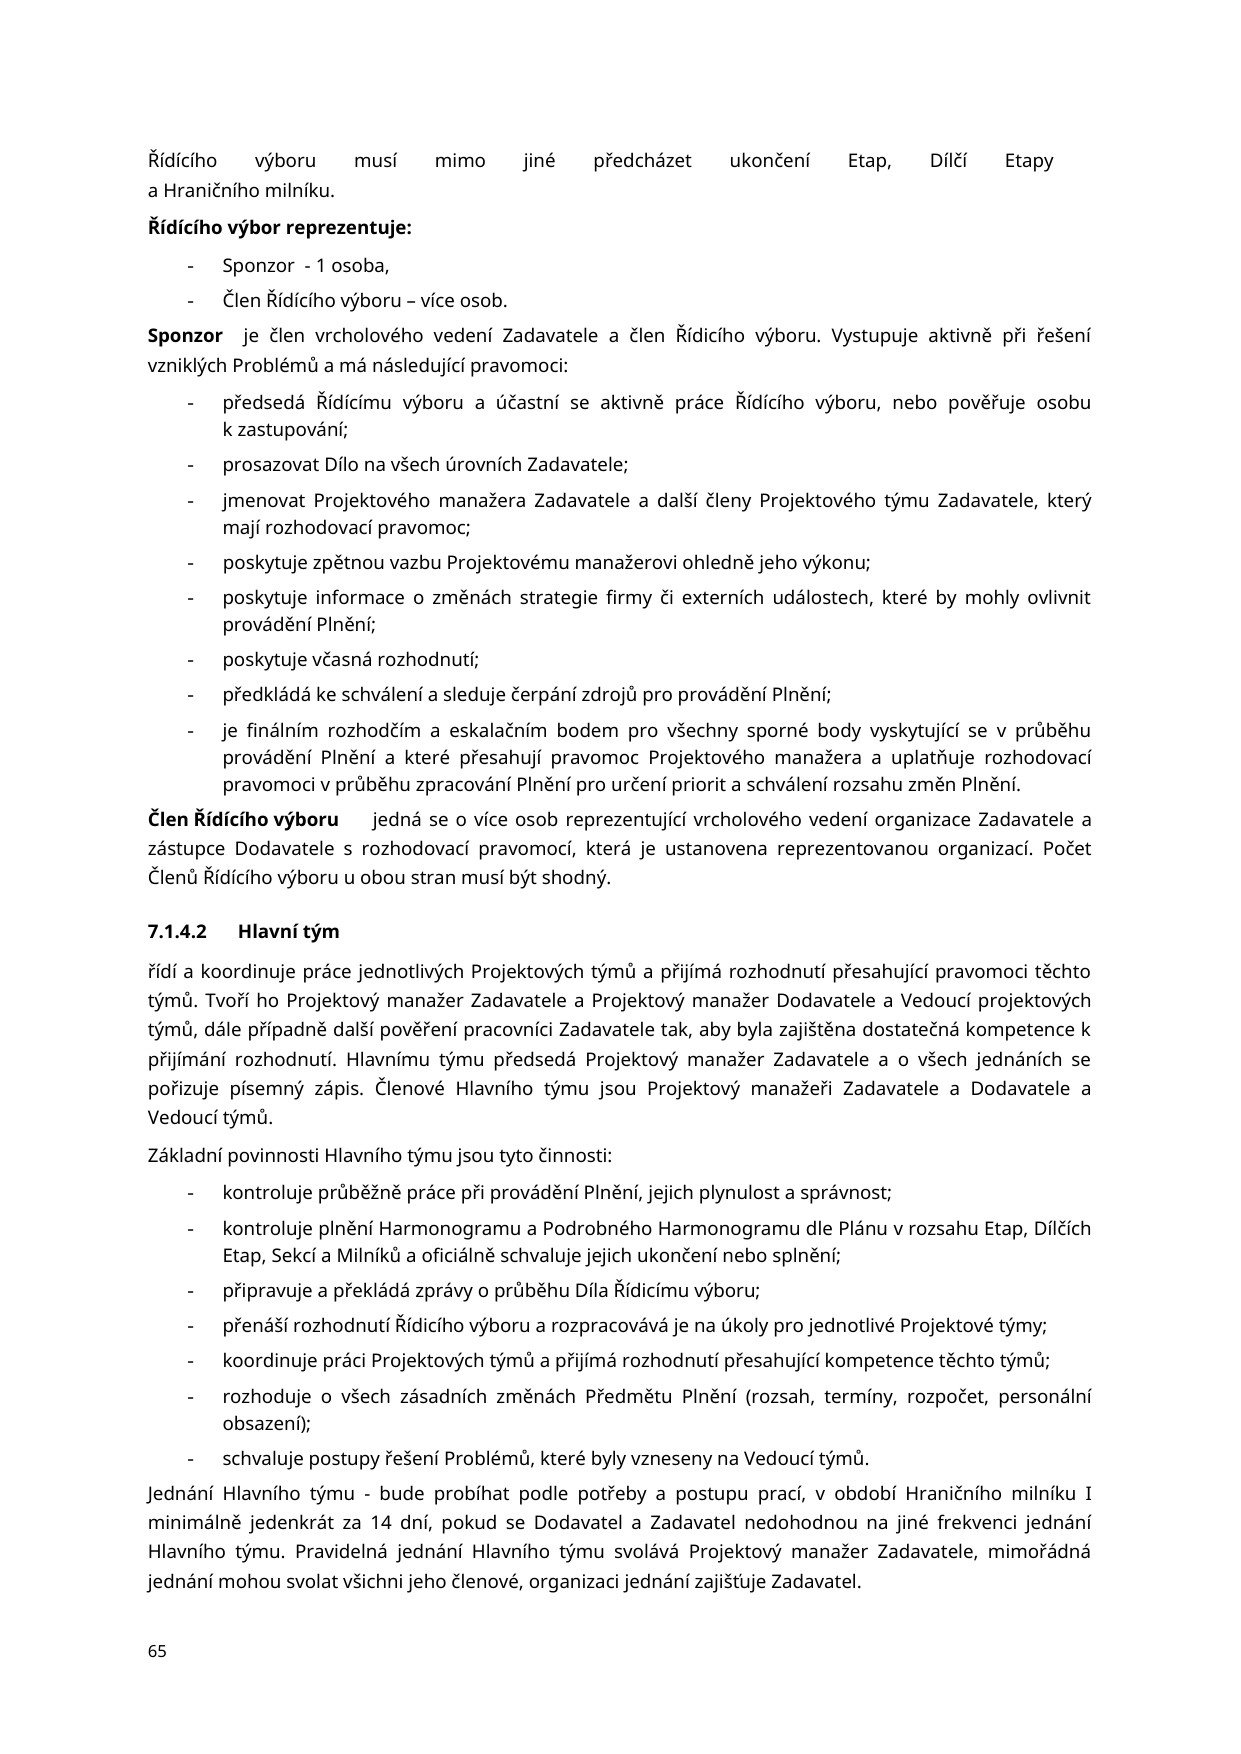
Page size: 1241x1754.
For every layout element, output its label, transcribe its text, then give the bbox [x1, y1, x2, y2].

list poskytuje zpětnou vazbu Projektovému manažerovi ohledně jeho výkonu; [185, 549, 1093, 575]
list předkládá ke schválení a sleduje čerpání zdrojů pro provádění Plnění; [185, 682, 1093, 707]
list poskytuje včasná rozhodnutí; [185, 646, 1093, 672]
text Základní povinnosti Hlavního týmu jsou tyto činnosti: [148, 1142, 1093, 1167]
list poskytuje informace o změnách strategie firmy či externích událostech, které by mohly ovlivnit provádění Plnění; [185, 584, 1093, 637]
text řídí a koordinuje práce jednotlivých Projektových týmů a přijímá rozhodnutí přesahující pravomoci těchto týmů. Tvoří ho Projektový manažer Zadavatele a Projektový manažer Dodavatele a Vedoucí projektových týmů, dále případně další pověření pracovníci Zadavatele tak, aby byla zajištěna dostatečná kompetence k přijímání rozhodnutí. Hlavnímu týmu předsedá Projektový manažer Zadavatele a o všech jednáních se pořizuje písemný zápis. Členové Hlavního týmu jsou Projektový manažeři Zadavatele a Dodavatele a Vedoucí týmů. [148, 958, 1093, 1130]
list Člen Řídícího výboru – více osob. [185, 287, 1093, 313]
list rozhoduje o všech zásadních změnách Předmětu Plnění (rozsah, termíny, rozpočet, personální obsazení); [185, 1383, 1093, 1435]
list prosazovat Dílo na všech úrovních Zadavatele; [185, 452, 1093, 477]
text Sponzor je člen vrcholového vedení Zadavatele a člen Řídicího výboru. Vystupuje aktivně při řešení vzniklých Problémů a má následující pravomoci: [148, 323, 1093, 377]
list schvaluje postupy řešení Problémů, které byly vzneseny na Vedoucí týmů. [185, 1445, 1093, 1471]
text Řídícího výbor reprezentuje: [148, 214, 1093, 240]
list jmenovat Projektového manažera Zadavatele a další členy Projektového týmu Zadavatele, který mají rozhodovací pravomoc; [185, 487, 1093, 539]
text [148, 148, 1093, 202]
list je finálním rozhodčím a eskalačním bodem pro všechny sporné body vyskytující se v průběhu provádění Plnění a které přesahují pravomoc Projektového manažera a uplatňuje rozhodovací pravomoci v průběhu zpracování Plnění pro určení priorit a schválení rozsahu změn Plnění. [185, 717, 1093, 796]
list koordinuje práci Projektových týmů a přijímá rozhodnutí přesahující kompetence těchto týmů; [185, 1348, 1093, 1373]
list přenáší rozhodnutí Řídicího výboru a rozpracovává je na úkoly pro jednotlivé Projektové týmy; [185, 1312, 1093, 1338]
list Sponzor - 1 osoba, [185, 252, 1093, 278]
list kontroluje plnění Harmonogramu a Podrobného Harmonogramu dle Plánu v rozsahu Etap, Dílčích Etap, Sekcí a Milníků a oficiálně schvaluje jejich ukončení nebo splnění; [185, 1215, 1093, 1267]
list kontroluje průběžně práce při provádění Plnění, jejich plynulost a správnost; [185, 1179, 1093, 1205]
text Člen Řídícího výboru jedná se o více osob reprezentující vrcholového vedení organizace Zadavatele a zástupce Dodavatele s rozhodovací pravomocí, která je ustanovena reprezentovanou organizací. Počet Členů Řídícího výboru u obou stran musí být shodný. [148, 806, 1093, 890]
text Jednání Hlavního týmu - bude probíhat podle potřeby a postupu prací, v období Hraničního milníku I minimálně jedenkrát za 14 dní, pokud se Dodavatel a Zadavatel nedohodnou na jiné frekvenci jednání Hlavního týmu. Pravidelná jednání Hlavního týmu svolává Projektový manažer Zadavatele, mimořádná jednání mohou svolat všichni jeho členové, organizaci jednání zajišťuje Zadavatel. [148, 1480, 1093, 1594]
list připravuje a překládá zprávy o průběhu Díla Řídicímu výboru; [185, 1277, 1093, 1303]
text Hlavní tým [148, 919, 1093, 944]
list předsedá Řídícímu výboru a účastní se aktivně práce Řídícího výboru, nebo pověřuje osobu k zastupování; [185, 389, 1093, 442]
